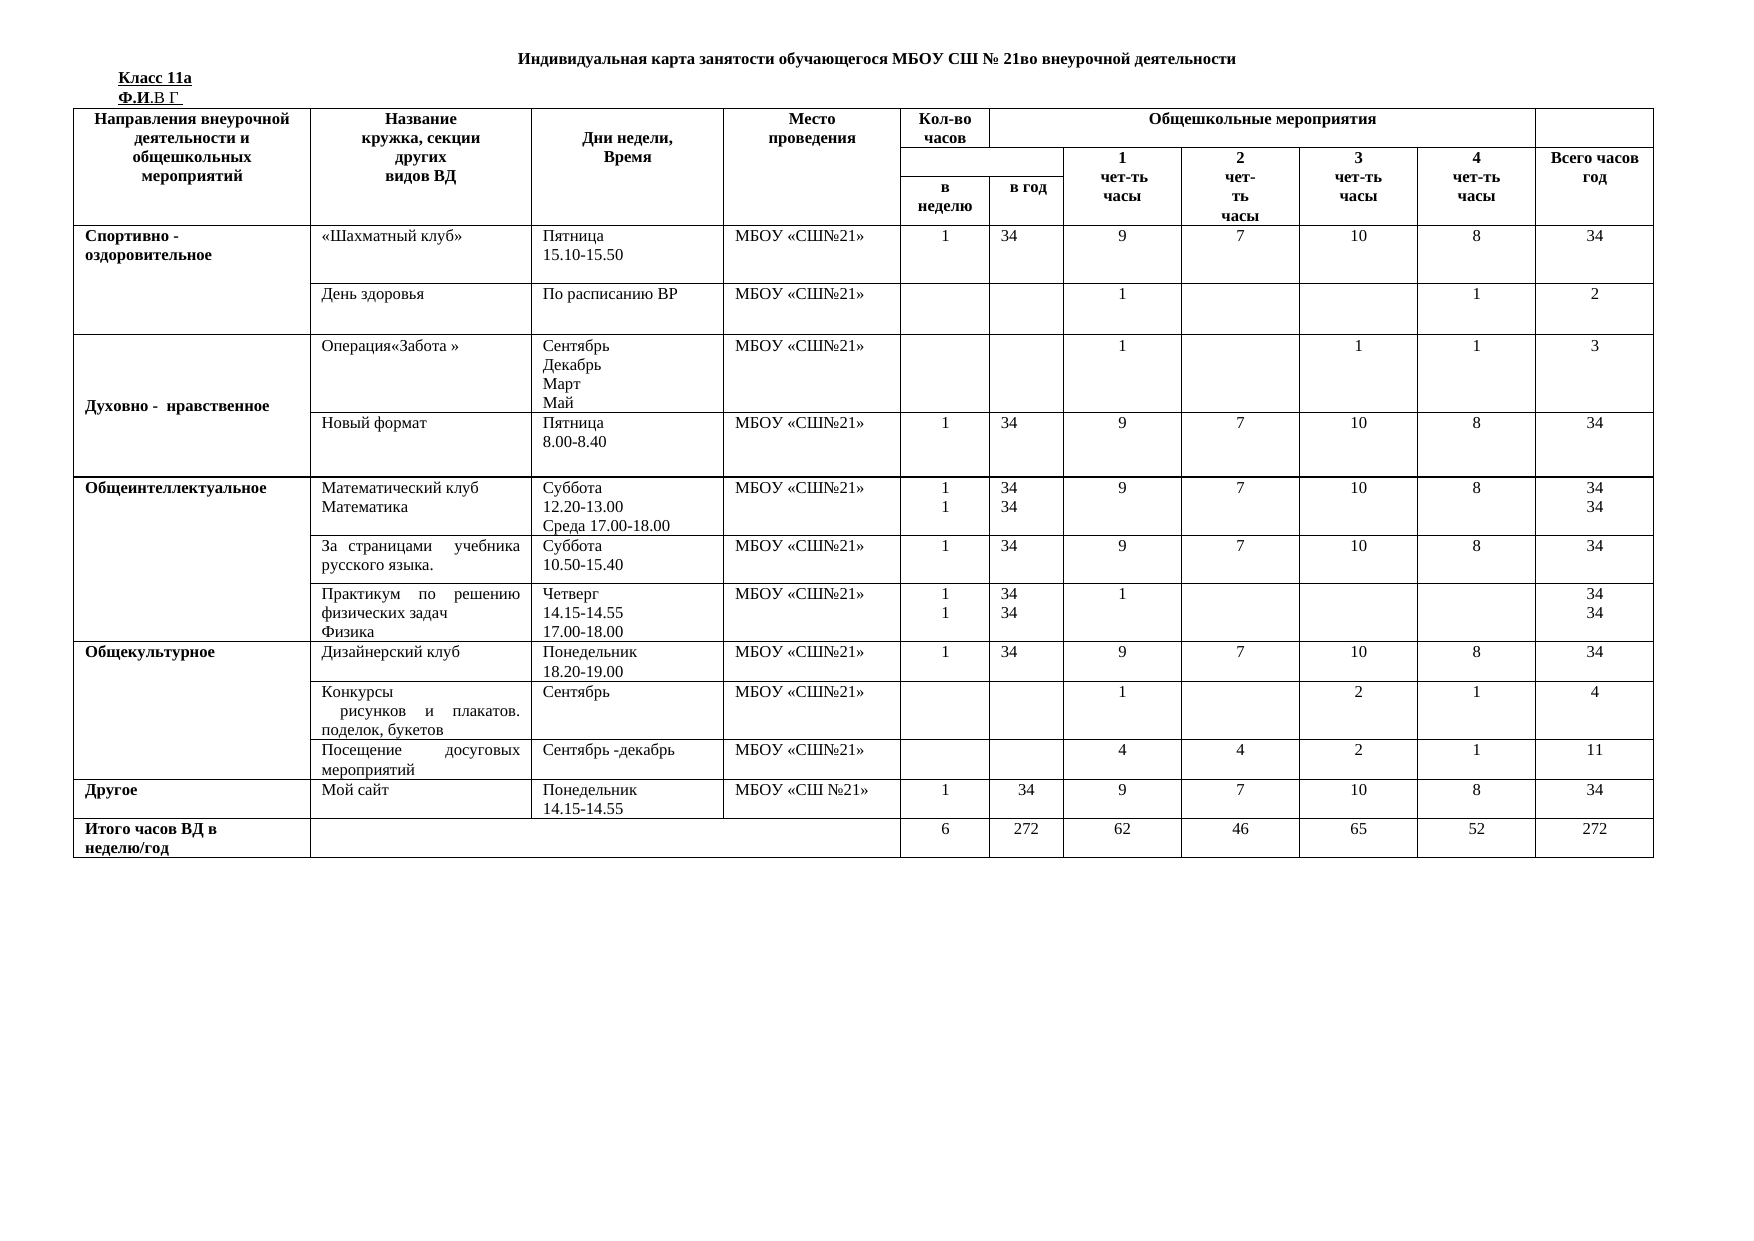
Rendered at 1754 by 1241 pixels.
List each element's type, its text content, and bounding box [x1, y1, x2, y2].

table_cell МБОУ «СШ№21» [724, 478, 900, 535]
table_cell 1 [1064, 335, 1181, 412]
table_cell 34 [1536, 780, 1653, 818]
table_cell Математический клуб Математика [311, 478, 531, 535]
table_cell Мой сайт [311, 780, 531, 818]
table_cell 1 [1064, 682, 1181, 739]
table_cell 272 [990, 819, 1063, 857]
table_cell МБОУ «СШ№21» [724, 335, 900, 412]
table_cell [901, 284, 989, 334]
table_cell Пятница 15.10-15.50 [532, 226, 723, 283]
table_cell 1 1 [901, 584, 989, 641]
table_cell 8 [1418, 226, 1535, 283]
table_cell Пятница 8.00-8.40 [532, 413, 723, 476]
table_cell Дизайнерский клуб [311, 642, 531, 681]
table_cell [311, 819, 900, 857]
table_cell [1300, 284, 1417, 334]
table_cell 11 [1536, 740, 1653, 778]
table_cell Новый формат [311, 413, 531, 476]
table_cell [1182, 335, 1299, 412]
table_cell Четверг 14.15-14.55 17.00-18.00 [532, 584, 723, 641]
table_cell МБОУ «СШ№21» [724, 740, 900, 778]
table_cell 2 [1300, 682, 1417, 739]
table_cell 4 [1536, 682, 1653, 739]
table_cell 10 [1300, 536, 1417, 583]
table_cell 2 [1536, 284, 1653, 334]
table_cell [1300, 584, 1417, 641]
table_cell Общеинтеллектуальное [74, 478, 310, 641]
table_cell 1 [901, 226, 989, 283]
table_cell 1 [1418, 335, 1535, 412]
table_cell Другое [74, 780, 310, 818]
table_cell 4 чет-ть часы [1418, 148, 1535, 224]
table_cell Всего часов год [1536, 148, 1653, 224]
table_cell 34 [1536, 226, 1653, 283]
table_cell 34 [1536, 536, 1653, 583]
table_cell 8 [1418, 413, 1535, 476]
table_header Дни недели, Время [532, 109, 723, 224]
text Ф.И.В Г [118, 87, 1636, 107]
table_cell 9 [1064, 478, 1181, 535]
table_cell [990, 335, 1063, 412]
table_cell в неделю [901, 177, 989, 224]
table_cell 7 [1182, 478, 1299, 535]
table_cell МБОУ «СШ №21» [724, 780, 900, 818]
table_cell [1182, 584, 1299, 641]
table_cell 7 [1182, 642, 1299, 681]
text Класс 11а [118, 68, 1636, 87]
table_cell 10 [1300, 642, 1417, 681]
table_cell 34 [990, 413, 1063, 476]
table_cell 1 [901, 642, 989, 681]
table_cell 9 [1064, 536, 1181, 583]
table_cell 34 [990, 226, 1063, 283]
table_cell 10 [1300, 226, 1417, 283]
table_cell 1 [1300, 335, 1417, 412]
table_cell МБОУ «СШ№21» [724, 584, 900, 641]
table_cell [990, 682, 1063, 739]
table_cell 1 [1064, 584, 1181, 641]
table_cell 34 [990, 642, 1063, 681]
table_cell [990, 284, 1063, 334]
table_cell 8 [1418, 780, 1535, 818]
table_cell 1 [1064, 284, 1181, 334]
table_cell [990, 740, 1063, 778]
table_cell 8 [1418, 642, 1535, 681]
table_cell 272 [1536, 819, 1653, 857]
table_cell 1 1 [901, 478, 989, 535]
table_cell 2 [1300, 740, 1417, 778]
table_cell МБОУ «СШ№21» [724, 536, 900, 583]
table_cell 1 [1418, 284, 1535, 334]
table_cell 1 [1418, 682, 1535, 739]
table_cell За страницами учебника русского языка. [311, 536, 531, 583]
table_cell Операция«Забота » [311, 335, 531, 412]
table_cell 7 [1182, 226, 1299, 283]
table_cell Cентябрь [532, 682, 723, 739]
table_cell 34 34 [990, 584, 1063, 641]
table_cell 34 34 [990, 478, 1063, 535]
table_cell [901, 335, 989, 412]
table_cell День здоровья [311, 284, 531, 334]
table_cell 9 [1064, 780, 1181, 818]
table_cell Понедельник 14.15-14.55 [532, 780, 723, 818]
table_cell 7 [1182, 413, 1299, 476]
table_cell 9 [1064, 413, 1181, 476]
table_cell 4 [1064, 740, 1181, 778]
table_cell 10 [1300, 413, 1417, 476]
table_cell 4 [1182, 740, 1299, 778]
table_cell 1 [901, 780, 989, 818]
table_header [1536, 109, 1653, 147]
table_cell 46 [1182, 819, 1299, 857]
table_cell 9 [1064, 226, 1181, 283]
table_cell МБОУ «СШ№21» [724, 226, 900, 283]
table_cell 65 [1300, 819, 1417, 857]
table_cell По расписанию ВР [532, 284, 723, 334]
table_cell 10 [1300, 478, 1417, 535]
table_cell Посещение досуговых мероприятий [311, 740, 531, 778]
table_cell Практикум по решению физических задач Физика [311, 584, 531, 641]
table_header Направления внеурочной деятельности и общешкольных мероприятий [74, 109, 310, 224]
table_cell Понедельник 18.20-19.00 [532, 642, 723, 681]
table_cell Сентябрь Декабрь Март Май [532, 335, 723, 412]
table_cell [901, 740, 989, 778]
table_cell 34 34 [1536, 478, 1653, 535]
table_cell 9 [1064, 642, 1181, 681]
table_cell [901, 148, 1063, 176]
table_cell 34 34 [1536, 584, 1653, 641]
table_cell Спортивно - оздоровительное [74, 226, 310, 334]
table_cell 52 [1418, 819, 1535, 857]
table_cell 3 чет-ть часы [1300, 148, 1417, 224]
table_cell 1 [901, 413, 989, 476]
table_cell Суббота 10.50-15.40 [532, 536, 723, 583]
table_cell 6 [901, 819, 989, 857]
table_header Название кружка, секции других видов ВД [311, 109, 531, 224]
text Индивидуальная карта занятости обучающегося МБОУ СШ № 21во внеурочной деятельности [118, 49, 1636, 68]
table_cell МБОУ «СШ№21» [724, 642, 900, 681]
table_cell Общекультурное [74, 642, 310, 778]
table_header Общешкольные мероприятия [990, 109, 1535, 147]
table_cell МБОУ «СШ№21» [724, 284, 900, 334]
table_cell Cентябрь -декабрь [532, 740, 723, 778]
table_cell 3 [1536, 335, 1653, 412]
table_cell [1182, 284, 1299, 334]
table_cell Конкурсы рисунков и плакатов. поделок, букетов [311, 682, 531, 739]
table_cell 1 [901, 536, 989, 583]
table_cell 7 [1182, 536, 1299, 583]
table_cell Суббота 12.20-13.00 Среда 17.00-18.00 [532, 478, 723, 535]
table_cell 34 [990, 536, 1063, 583]
table_cell Итого часов ВД в неделю/год [74, 819, 310, 857]
table_cell 34 [990, 780, 1063, 818]
table_cell «Шахматный клуб» [311, 226, 531, 283]
table_cell Духовно - нравственное [74, 335, 310, 476]
table_cell [1182, 682, 1299, 739]
table_cell [1418, 584, 1535, 641]
table_cell МБОУ «СШ№21» [724, 682, 900, 739]
table_cell 62 [1064, 819, 1181, 857]
table_cell 1 чет-ть часы [1064, 148, 1181, 224]
table_cell 10 [1300, 780, 1417, 818]
table_header Кол-во часов [901, 109, 989, 147]
table_cell 8 [1418, 536, 1535, 583]
table_cell в год [990, 177, 1063, 224]
table_cell 1 [1418, 740, 1535, 778]
table_cell 34 [1536, 642, 1653, 681]
table_cell 7 [1182, 780, 1299, 818]
table_cell 34 [1536, 413, 1653, 476]
table_cell [901, 682, 989, 739]
table_cell МБОУ «СШ№21» [724, 413, 900, 476]
table_cell 8 [1418, 478, 1535, 535]
table_header Место проведения [724, 109, 900, 224]
table_cell 2 чет- ть часы [1182, 148, 1299, 224]
